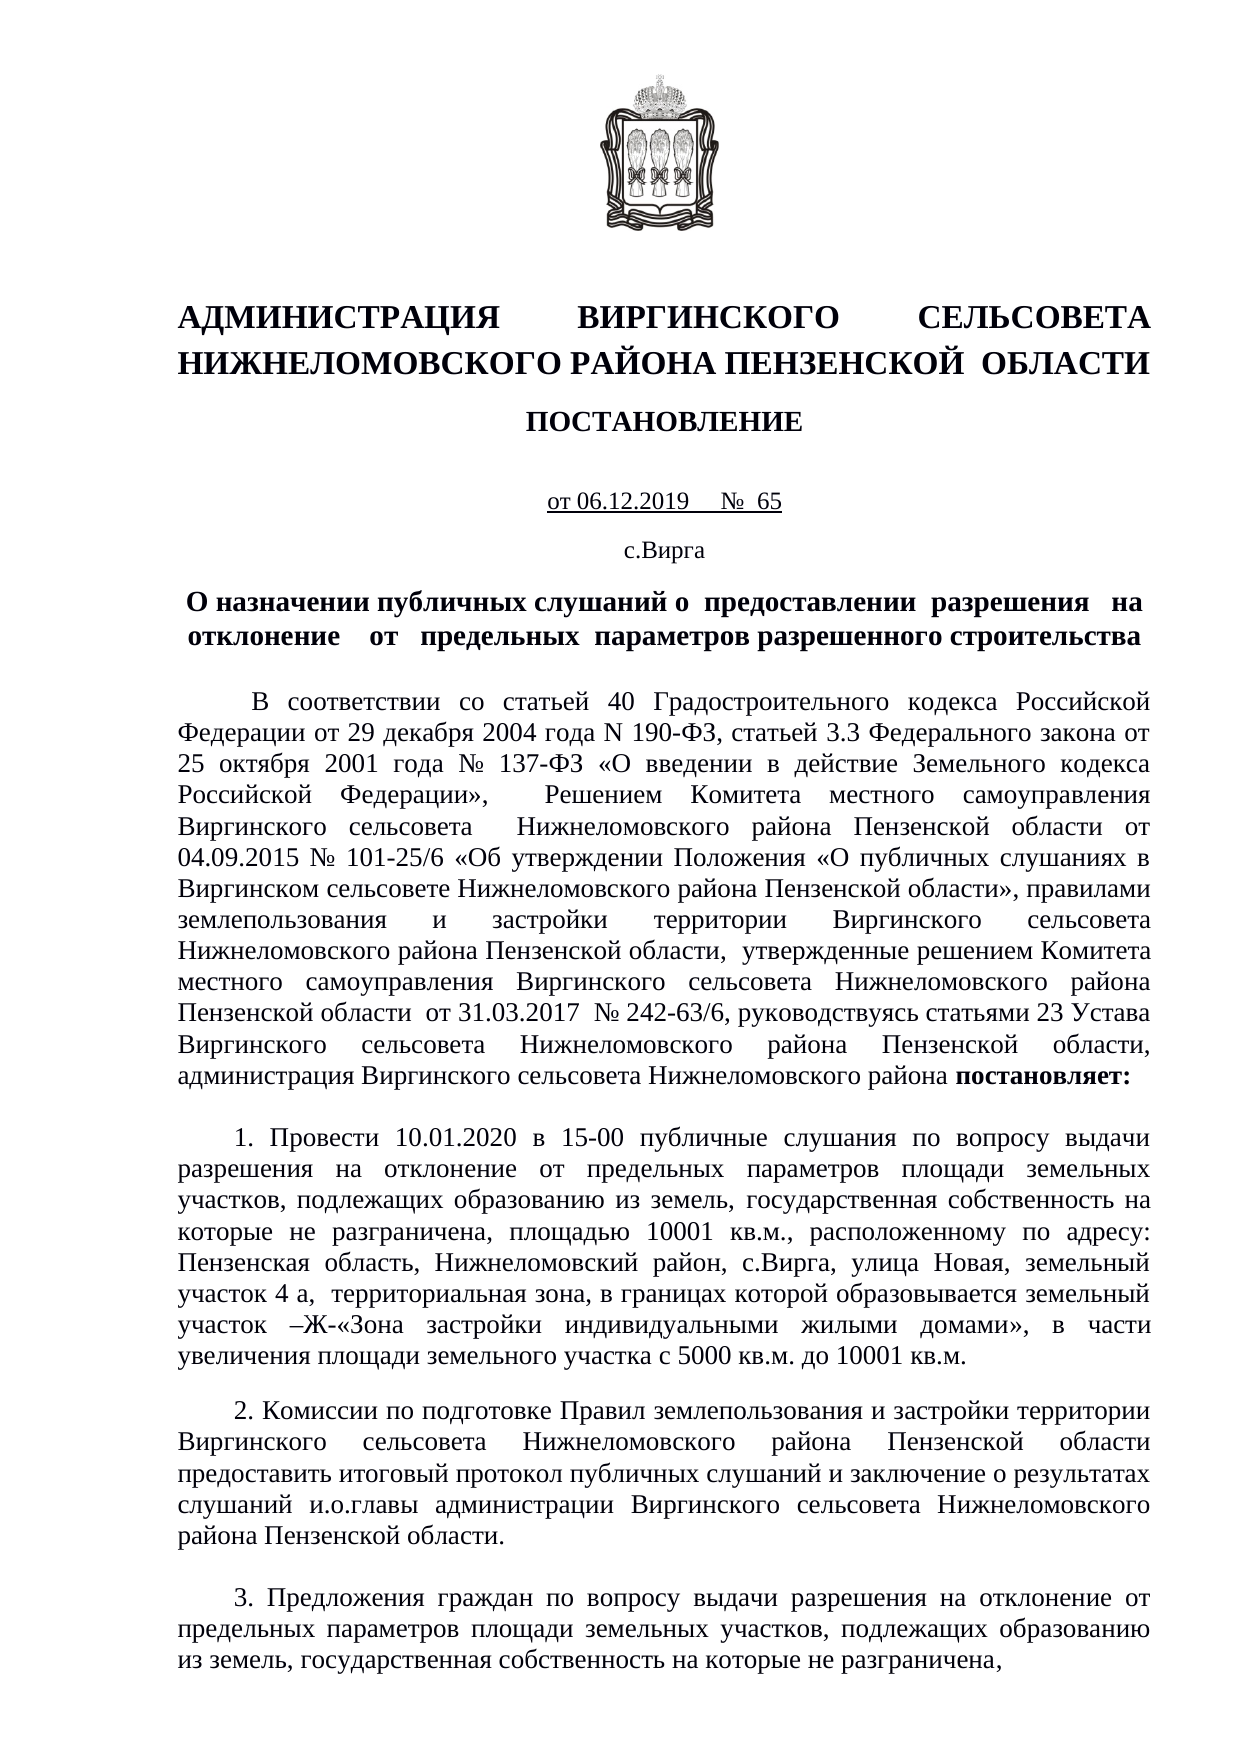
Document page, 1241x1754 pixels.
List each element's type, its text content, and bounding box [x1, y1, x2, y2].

text от 06.12.2019 № 65 [177, 486, 1152, 515]
text АДМИНИСТРАЦИЯ ВИРГИНСКОГО СЕЛЬСОВЕТА НИЖНЕЛОМОВСКОГО РАЙОНА ПЕНЗЕНСКОЙ ОБЛАСТИ [177, 297, 1152, 382]
text с.Вирга [177, 535, 1152, 564]
text 3. Предложения граждан по вопросу выдачи разрешения на отклонение от предельных параметров площади земельных участков, подлежащих образованию из земель, государственная собственность на которые не разграничена, [177, 1581, 1152, 1675]
text 2. Комиссии по подготовке Правил землепользования и застройки территории Виргинского сельсовета Нижнеломовского района Пензенской области предоставить итоговый протокол публичных слушаний и заключение о результатах слушаний и.о.главы администрации Виргинского сельсовета Нижнеломовского района Пензенской области. [177, 1394, 1152, 1550]
text В соответствии со статьей 40 Градостроительного кодекса Российской Федерации от 29 декабря 2004 года N 190-ФЗ, статьей 3.3 Федерального закона от 25 октября 2001 года № 137-ФЗ «О введении в действие Земельного кодекса Российской Федерации», Решением Комитета местного самоуправления Виргинского сельсовета Нижнеломовского района Пензенской области от 04.09.2015 № 101-25/6 «Об утверждении Положения «О публичных слушаниях в Виргинском сельсовете Нижнеломовского района Пензенской области», правилами землепользования и застройки территории Виргинского сельсовета Нижнеломовского района Пензенской области, утвержденные решением Комитета местного самоуправления Виргинского сельсовета Нижнеломовского района Пензенской области от 31.03.2017 № 242-63/6, руководствуясь статьями 23 Устава Виргинского сельсовета Нижнеломовского района Пензенской области, администрация Виргинского сельсовета Нижнеломовского района постановляет: [177, 685, 1152, 1090]
picture [600, 74, 719, 231]
text 1. Провести 10.01.2020 в 15-00 публичные слушания по вопросу выдачи разрешения на отклонение от предельных параметров площади земельных участков, подлежащих образованию из земель, государственная собственность на которые не разграничена, площадью 10001 кв.м., расположенному по адресу: Пензенская область, Нижнеломовский район, с.Вирга, улица Новая, земельный участок 4 а, территориальная зона, в границах которой образовывается земельный участок –Ж-«Зона застройки индивидуальными жилыми домами», в части увеличения площади земельного участка с 5000 кв.м. до 10001 кв.м. [177, 1121, 1152, 1370]
text О назначении публичных слушаний о предоставлении разрешения на отклонение от предельных параметров разрешенного строительства [177, 584, 1152, 652]
text ПОСТАНОВЛЕНИЕ [177, 404, 1152, 437]
